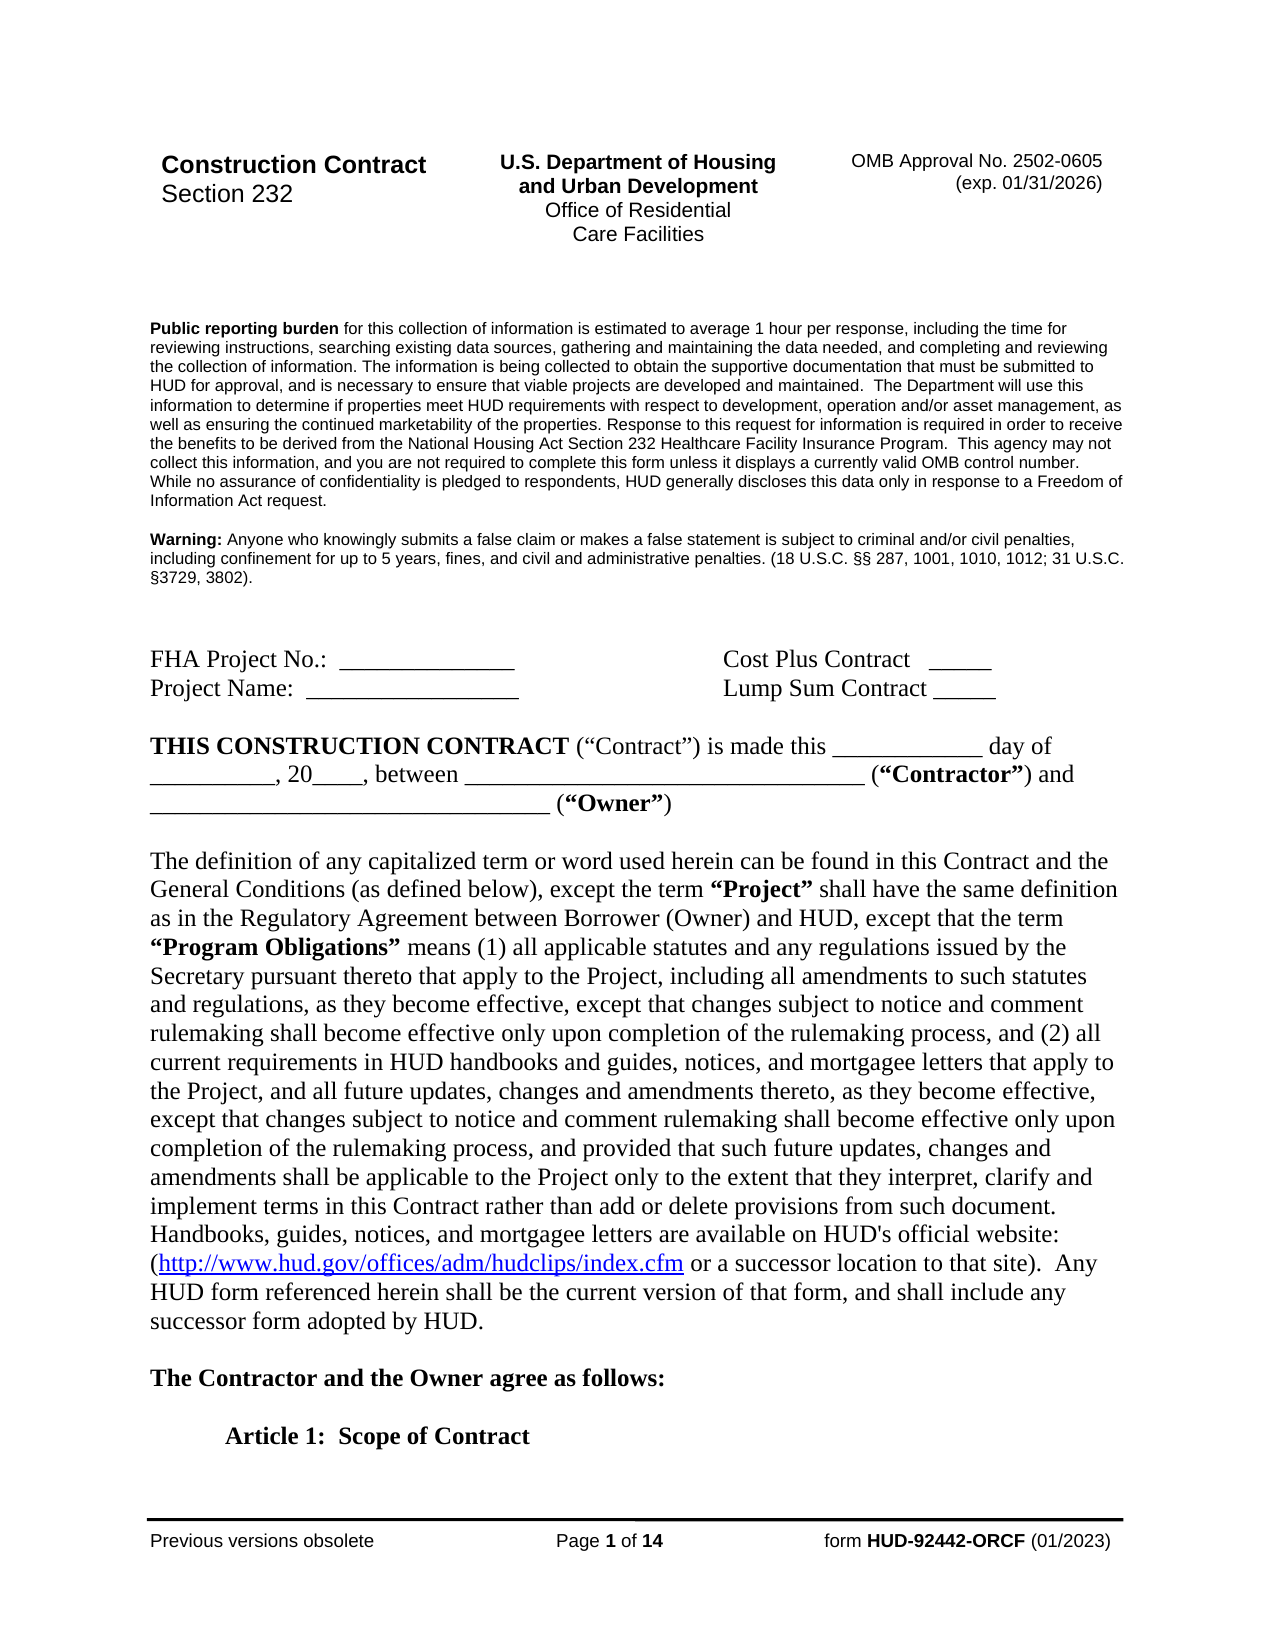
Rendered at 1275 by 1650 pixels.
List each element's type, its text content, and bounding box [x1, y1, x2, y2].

text The Contractor and the Owner agree as follows: [150, 1363, 1125, 1392]
text THIS CONSTRUCTION CONTRACT (“Contract”) is made this ____________ day of __________, 20____, between ________________________________ (“Contractor”) and ________________________________ (“Owner”) [150, 731, 1125, 817]
text Public reporting burden for this collection of information is estimated to average 1 hour per response, including the time for reviewing instructions, searching existing data sources, gathering and maintaining the data needed, and completing and reviewing the collection of information. The information is being collected to obtain the supportive documentation that must be submitted to HUD for approval, and is necessary to ensure that viable projects are developed and maintained. The Department will use this information to determine if properties meet HUD requirements with respect to development, operation and/or asset management, as well as ensuring the continued marketability of the properties. Response to this request for information is required in order to receive the benefits to be derived from the National Housing Act Section 232 Healthcare Facility Insurance Program. This agency may not collect this information, and you are not required to complete this form unless it displays a currently valid OMB control number. While no assurance of confidentiality is pledged to respondents, HUD generally discloses this data only in response to a Freedom of Information Act request. [150, 319, 1125, 510]
text Warning: Anyone who knowingly submits a false claim or makes a false statement is subject to criminal and/or civil penalties, including confinement for up to 5 years, fines, and civil and administrative penalties. (18 U.S.C. §§ 287, 1001, 1010, 1012; 31 U.S.C. §3729, 3802). [150, 529, 1125, 587]
text Article 1: Scope of Contract [150, 1421, 1125, 1449]
text FHA Project No.: ______________ Cost Plus Contract _____ [150, 644, 1125, 673]
table_header U.S. Department of Housing and Urban Development Office of Residential Care Facilities [476, 150, 801, 271]
table_header Construction Contract Section 232 [150, 150, 476, 271]
text The definition of any capitalized term or word used herein can be found in this Contract and the General Conditions (as defined below), except the term “Project” shall have the same definition as in the Regulatory Agreement between Borrower (Owner) and HUD, except that the term “Program Obligations” means (1) all applicable statutes and any regulations issued by the Secretary pursuant thereto that apply to the Project, including all amendments to such statutes and regulations, as they become effective, except that changes subject to notice and comment rulemaking shall become effective only upon completion of the rulemaking process, and (2) all current requirements in HUD handbooks and guides, notices, and mortgagee letters that apply to the Project, and all future updates, changes and amendments thereto, as they become effective, except that changes subject to notice and comment rulemaking shall become effective only upon completion of the rulemaking process, and provided that such future updates, changes and amendments shall be applicable to the Project only to the extent that they interpret, clarify and implement terms in this Contract rather than add or delete provisions from such document. Handbooks, guides, notices, and mortgagee letters are available on HUD's official website: (http://www.hud.gov/offices/adm/hudclips/index.cfm or a successor location to that site). Any HUD form referenced herein shall be the current version of that form, and shall include any successor form adopted by HUD. [150, 846, 1125, 1334]
text Project Name: _________________ Lump Sum Contract _____ [150, 673, 1125, 702]
table_header [801, 150, 1125, 271]
